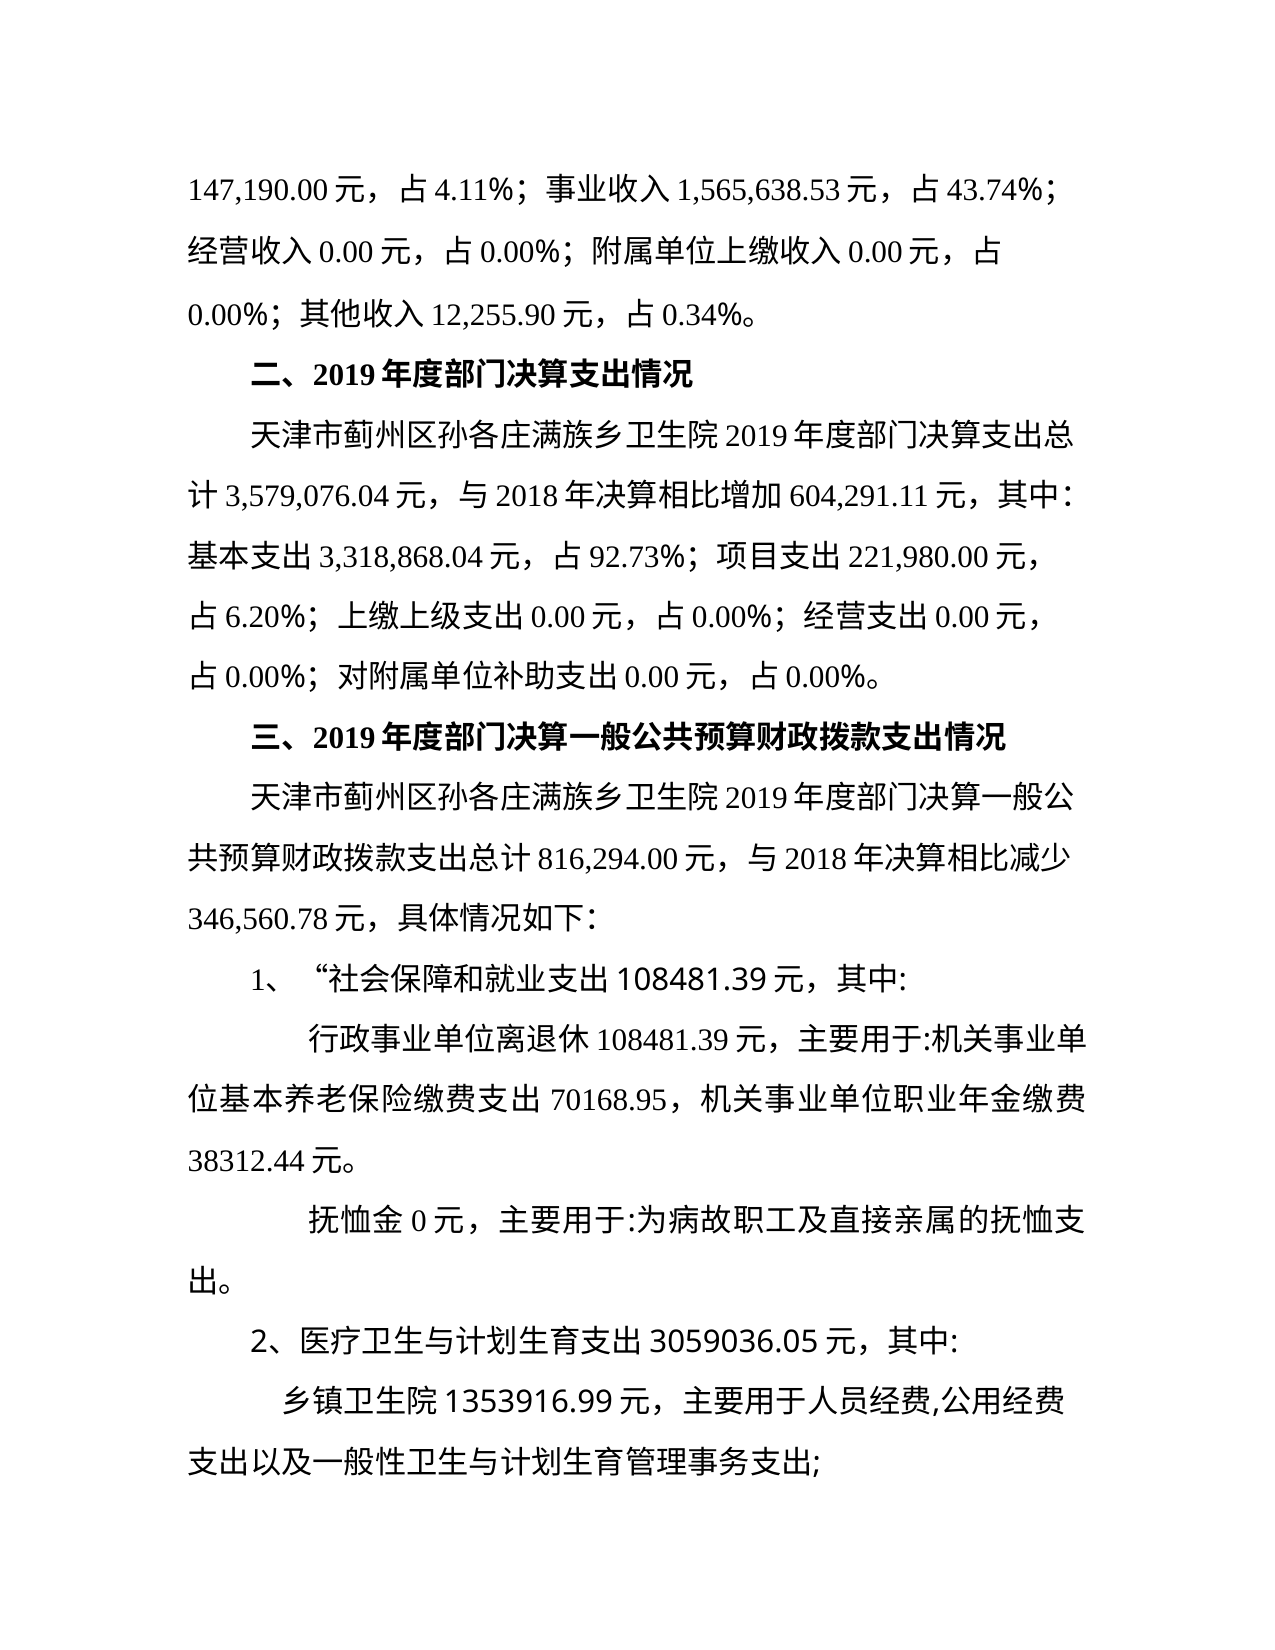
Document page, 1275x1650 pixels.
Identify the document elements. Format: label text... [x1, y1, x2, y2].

text 二、2019年度部门决算支出情况 [187, 337, 1087, 398]
list 医疗卫生与计划生育支出3059036.05元，其中: [187, 1304, 1087, 1364]
text 1、“社会保障和就业支出108481.39元，其中: [187, 942, 1087, 1002]
text 天津市蓟州区孙各庄满族乡卫生院2019年度部门决算一般公共预算财政拨款支出总计816,294.00元，与2018年决算相比减少346,560.78元，具体情况如下： [187, 760, 1087, 942]
text 三、2019年度部门决算一般公共预算财政拨款支出情况 [187, 700, 1087, 760]
text 行政事业单位离退休108481.39元，主要用于:机关事业单位基本养老保险缴费支出70168.95，机关事业单位职业年金缴费38312.44元。 [187, 1002, 1087, 1183]
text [187, 150, 1087, 337]
text 乡镇卫生院1353916.99元，主要用于人员经费,公用经费支出以及一般性卫生与计划生育管理事务支出; [187, 1364, 1087, 1485]
text 天津市蓟州区孙各庄满族乡卫生院2019年度部门决算支出总计3,579,076.04元，与2018年决算相比增加604,291.11元，其中：基本支出3,318,868.04元，占92.73%；项目支出221,980.00元，占6.20%；上缴上级支出0.00元，占0.00%；经营支出0.00元，占0.00%；对附属单位补助支出0.00元，占0.00%。 [187, 398, 1087, 700]
text 抚恤金0元，主要用于:为病故职工及直接亲属的抚恤支出。 [187, 1183, 1087, 1304]
